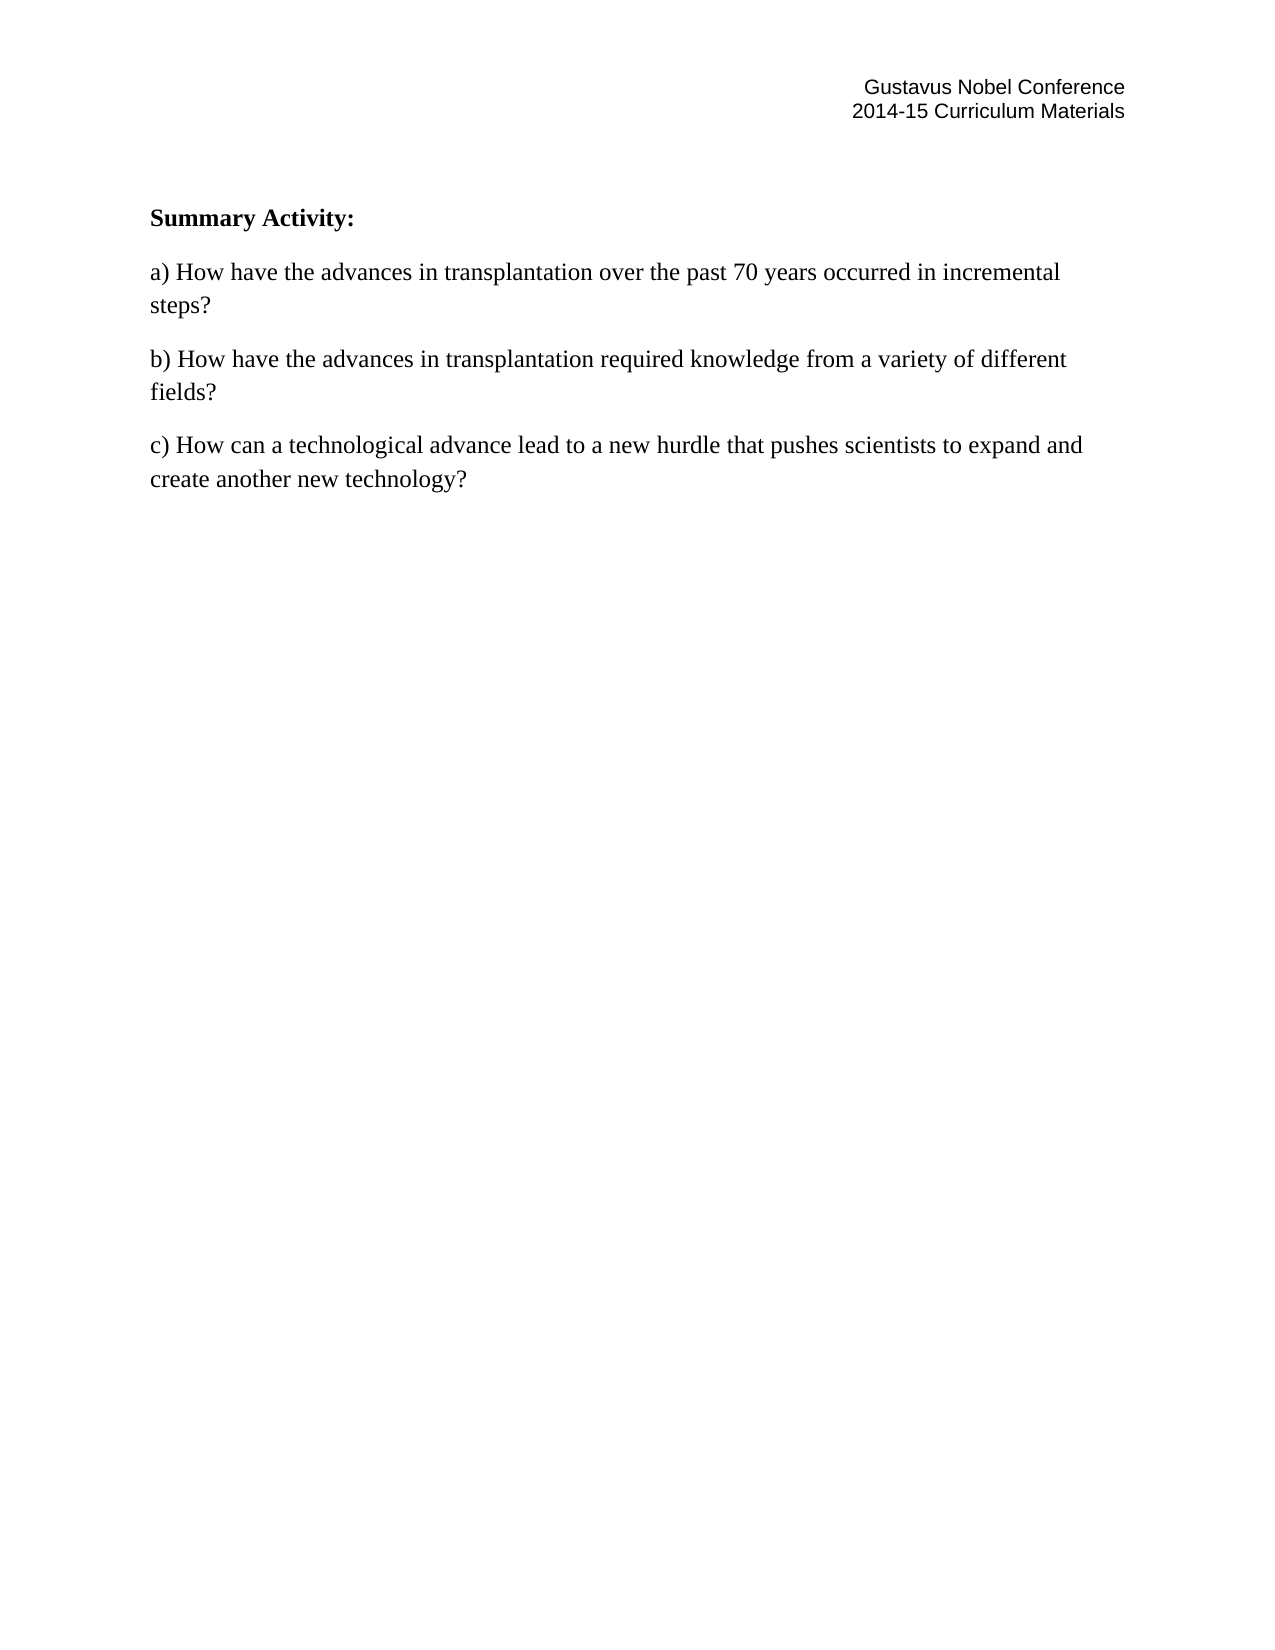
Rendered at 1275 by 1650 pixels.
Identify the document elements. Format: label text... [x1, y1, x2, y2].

text b) How have the advances in transplantation required knowledge from a variety of different fields? [150, 344, 1125, 406]
text c) How can a technological advance lead to a new hurdle that pushes scientists to expand and create another new technology? [150, 431, 1125, 492]
text a) How have the advances in transplantation over the past 70 years occurred in incremental steps? [150, 257, 1125, 319]
text Summary Activity: [150, 203, 1125, 232]
